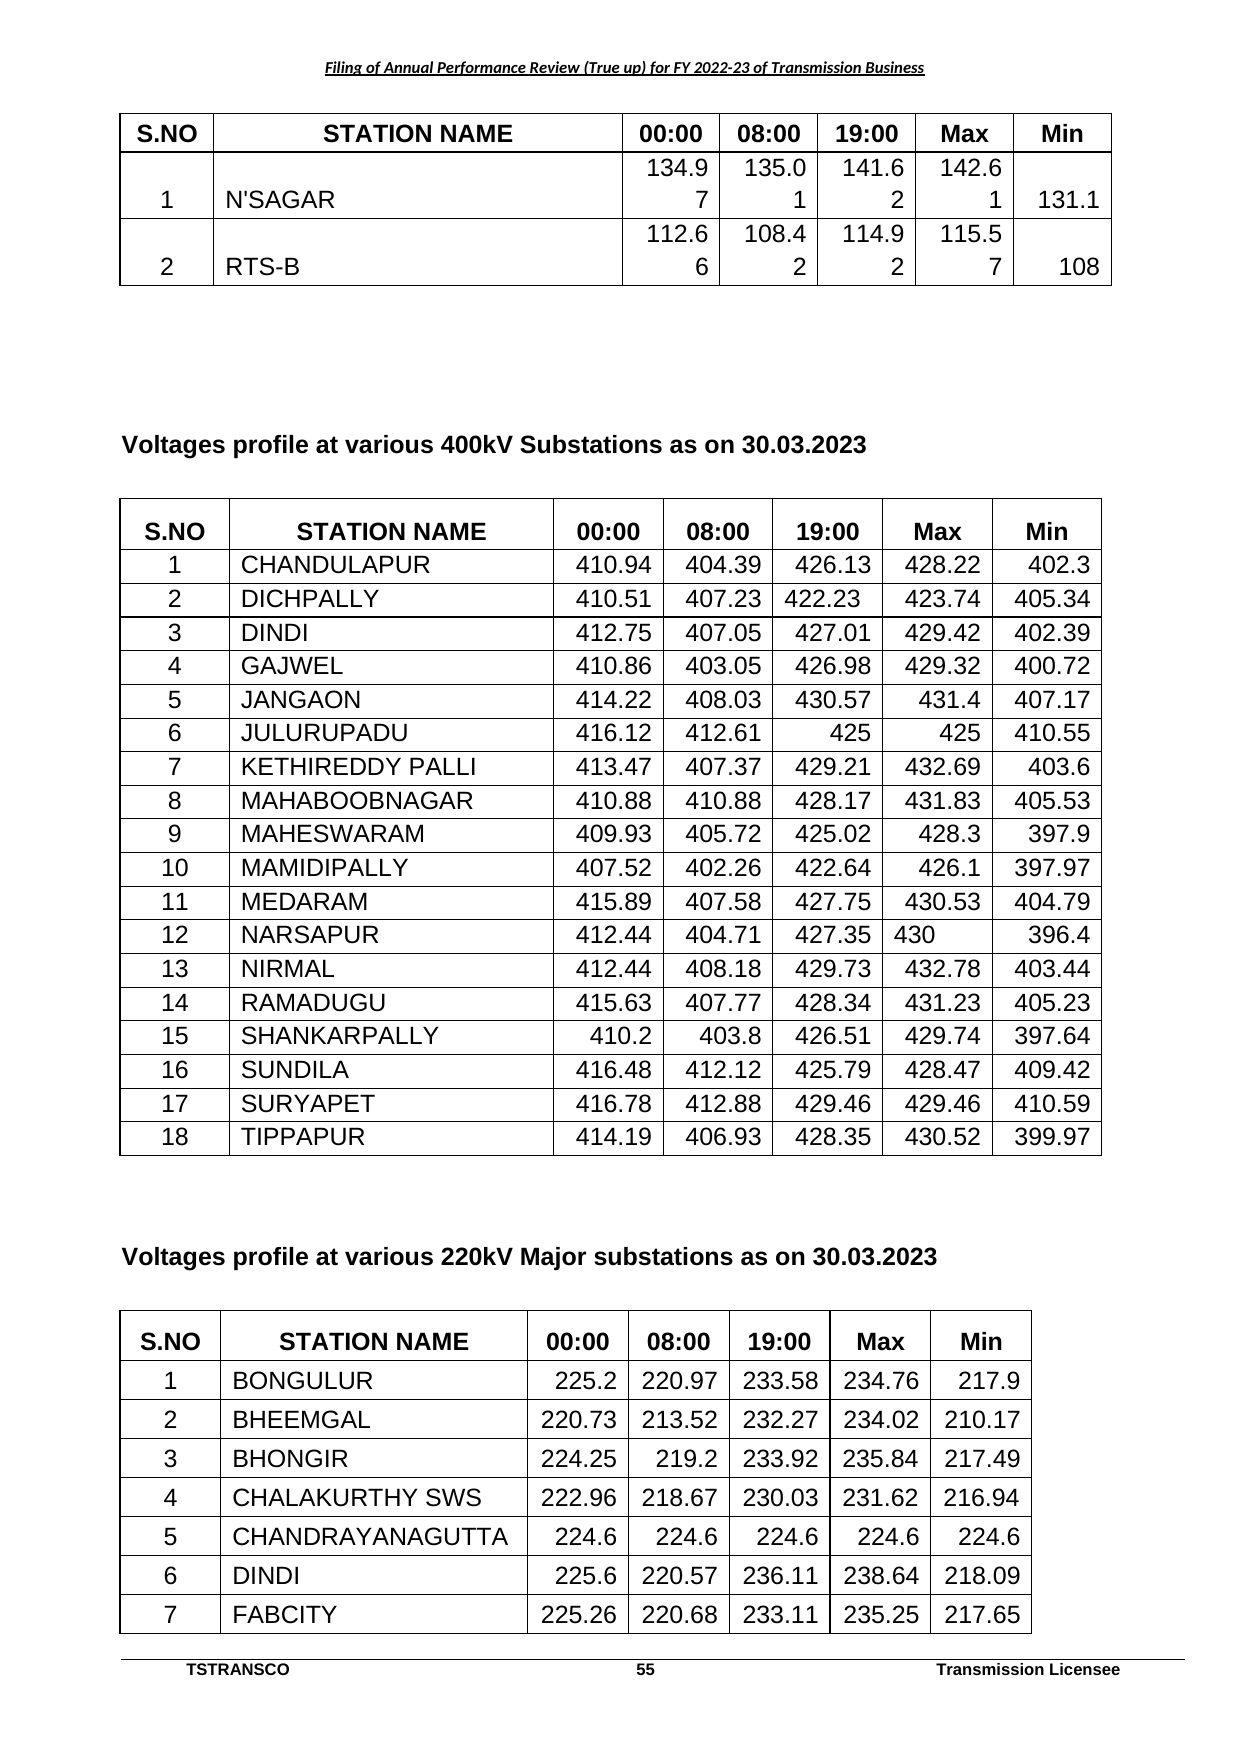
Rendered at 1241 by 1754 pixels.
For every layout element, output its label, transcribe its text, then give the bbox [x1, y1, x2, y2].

table_cell 7 [121, 1595, 220, 1632]
table_cell 7 [121, 752, 229, 785]
table_cell 410.88 [554, 786, 663, 818]
table_cell 428.35 [773, 1122, 882, 1155]
table_header S.NO [121, 1311, 220, 1360]
table_cell 234.76 [831, 1361, 930, 1399]
table_cell 230.03 [730, 1478, 829, 1516]
text Voltages profile at various 220kV Major substations as on 30.03.2023 [121, 1242, 1128, 1271]
table_cell 400.72 [993, 651, 1101, 684]
table_cell DINDI [221, 1556, 527, 1593]
table_cell JANGAON [230, 685, 553, 717]
table_cell 425.02 [773, 819, 882, 852]
table_cell 10 [121, 853, 229, 886]
table_cell 429.46 [883, 1089, 992, 1121]
table_cell 426.13 [773, 550, 882, 583]
table_cell 114.92 [818, 219, 915, 285]
table_cell 429.73 [773, 954, 882, 987]
table_header 08:00 [664, 499, 772, 549]
table_cell 18 [121, 1122, 229, 1155]
table_cell 234.02 [831, 1400, 930, 1438]
table_cell 231.62 [831, 1478, 930, 1516]
table_cell 19:00 [818, 114, 915, 151]
table_cell 4 [121, 651, 229, 684]
table_cell 142.61 [916, 153, 1013, 218]
table_header 19:00 [773, 499, 882, 549]
table_cell 402.39 [993, 618, 1101, 650]
table_cell 220.68 [629, 1595, 729, 1632]
table_cell 423.74 [883, 584, 992, 616]
table_header Max [883, 499, 992, 549]
table_cell 399.97 [993, 1122, 1101, 1155]
table_cell 407.52 [554, 853, 663, 886]
table_cell 224.6 [831, 1517, 930, 1554]
table_header Min [931, 1311, 1031, 1360]
table_cell 431.83 [883, 786, 992, 818]
table_cell 2 [121, 1400, 220, 1438]
table_cell 428.22 [883, 550, 992, 583]
table_cell 224.25 [528, 1439, 628, 1477]
table_cell 396.4 [993, 920, 1101, 953]
table_cell 412.12 [664, 1055, 772, 1087]
table_cell TIPPAPUR [230, 1122, 553, 1155]
table_cell 08:00 [720, 114, 817, 151]
table_cell 220.97 [629, 1361, 729, 1399]
table_cell 422.64 [773, 853, 882, 886]
table_cell BHONGIR [221, 1439, 527, 1477]
table_cell 402.26 [664, 853, 772, 886]
table_cell CHANDRAYANAGUTTA [221, 1517, 527, 1554]
table_cell 14 [121, 988, 229, 1020]
table_header Min [993, 499, 1101, 549]
table_cell 412.88 [664, 1089, 772, 1121]
table_cell 217.65 [931, 1595, 1031, 1632]
table_cell STATION NAME [214, 114, 622, 151]
table_cell MAHABOOBNAGAR [230, 786, 553, 818]
table_cell 410.55 [993, 719, 1101, 751]
table_cell 431.23 [883, 988, 992, 1020]
table_cell 225.6 [528, 1556, 628, 1593]
table_cell 429.32 [883, 651, 992, 684]
table_cell 225.26 [528, 1595, 628, 1632]
table_cell 219.2 [629, 1439, 729, 1477]
table_cell CHALAKURTHY SWS [221, 1478, 527, 1516]
table_cell 412.44 [554, 954, 663, 987]
table_cell 216.94 [931, 1478, 1031, 1516]
table_cell 6 [121, 719, 229, 751]
table_cell 404.39 [664, 550, 772, 583]
table_cell 404.79 [993, 887, 1101, 919]
table_cell 430.52 [883, 1122, 992, 1155]
table_cell 422.23 [773, 584, 882, 616]
table_cell 225.2 [528, 1361, 628, 1399]
table_cell 405.23 [993, 988, 1101, 1020]
table_cell 15 [121, 1021, 229, 1054]
table_cell 405.72 [664, 819, 772, 852]
table_cell SHANKARPALLY [230, 1021, 553, 1054]
table_cell KETHIREDDY PALLI [230, 752, 553, 785]
table_cell 403.05 [664, 651, 772, 684]
table_cell 415.63 [554, 988, 663, 1020]
table_cell 115.57 [916, 219, 1013, 285]
table_cell 428.17 [773, 786, 882, 818]
table_cell 12 [121, 920, 229, 953]
table_cell 220.73 [528, 1400, 628, 1438]
table_cell 235.84 [831, 1439, 930, 1477]
table_cell 8 [121, 786, 229, 818]
table_cell 405.34 [993, 584, 1101, 616]
table_cell 235.25 [831, 1595, 930, 1632]
table_cell 5 [121, 685, 229, 717]
table_header STATION NAME [230, 499, 553, 549]
table_cell 131.1 [1014, 153, 1111, 218]
text Voltages profile at various 400kV Substations as on 30.03.2023 [121, 429, 1128, 458]
table_cell 428.47 [883, 1055, 992, 1087]
table_cell 224.6 [730, 1517, 829, 1554]
table_cell 2 [121, 584, 229, 616]
table_cell 427.01 [773, 618, 882, 650]
table_cell 413.47 [554, 752, 663, 785]
table_cell 397.9 [993, 819, 1101, 852]
table_cell MAMIDIPALLY [230, 853, 553, 886]
table_cell CHANDULAPUR [230, 550, 553, 583]
table_cell 431.4 [883, 685, 992, 717]
table_cell 407.23 [664, 584, 772, 616]
table_cell 412.44 [554, 920, 663, 953]
table_cell 408.03 [664, 685, 772, 717]
table_cell 430.53 [883, 887, 992, 919]
table_cell S.NO [121, 114, 213, 151]
table_header 08:00 [629, 1311, 729, 1360]
table_cell 403.8 [664, 1021, 772, 1054]
table_cell 17 [121, 1089, 229, 1121]
table_cell 232.27 [730, 1400, 829, 1438]
table_header STATION NAME [221, 1311, 527, 1360]
table_cell 425 [773, 719, 882, 751]
table_cell NIRMAL [230, 954, 553, 987]
table_cell 426.98 [773, 651, 882, 684]
table_cell 217.9 [931, 1361, 1031, 1399]
table_cell 427.75 [773, 887, 882, 919]
table_cell 1 [121, 1361, 220, 1399]
table_cell 412.61 [664, 719, 772, 751]
table_cell 429.42 [883, 618, 992, 650]
table_cell 210.17 [931, 1400, 1031, 1438]
table_cell 213.52 [629, 1400, 729, 1438]
table_cell 430 [883, 920, 992, 953]
table_cell 426.51 [773, 1021, 882, 1054]
table_cell 407.58 [664, 887, 772, 919]
table_cell 224.6 [629, 1517, 729, 1554]
table_cell 217.49 [931, 1439, 1031, 1477]
table_cell 430.57 [773, 685, 882, 717]
table_header S.NO [121, 499, 229, 549]
table_cell SUNDILA [230, 1055, 553, 1087]
table_cell 410.2 [554, 1021, 663, 1054]
table_cell 224.6 [528, 1517, 628, 1554]
table_cell 233.92 [730, 1439, 829, 1477]
table_cell RTS-B [214, 219, 622, 285]
table_cell 6 [121, 1556, 220, 1593]
table_cell NARSAPUR [230, 920, 553, 953]
table_cell GAJWEL [230, 651, 553, 684]
table_cell RAMADUGU [230, 988, 553, 1020]
table_cell 2 [121, 219, 213, 285]
table_cell SURYAPET [230, 1089, 553, 1121]
table_cell 428.34 [773, 988, 882, 1020]
table_cell MEDARAM [230, 887, 553, 919]
table_cell 407.05 [664, 618, 772, 650]
table_cell JULURUPADU [230, 719, 553, 751]
table_cell 238.64 [831, 1556, 930, 1593]
table_cell 429.21 [773, 752, 882, 785]
table_cell 11 [121, 887, 229, 919]
table_cell 427.35 [773, 920, 882, 953]
table_cell 416.48 [554, 1055, 663, 1087]
table_cell 425.79 [773, 1055, 882, 1087]
table_cell 410.88 [664, 786, 772, 818]
table_cell 402.3 [993, 550, 1101, 583]
table_cell 9 [121, 819, 229, 852]
table_cell 224.6 [931, 1517, 1031, 1554]
table_cell 429.46 [773, 1089, 882, 1121]
table_cell 141.62 [818, 153, 915, 218]
table_cell 415.89 [554, 887, 663, 919]
table_cell 397.97 [993, 853, 1101, 886]
table_cell 218.09 [931, 1556, 1031, 1593]
table_cell 407.77 [664, 988, 772, 1020]
table_cell N'SAGAR [214, 153, 622, 218]
table_cell BHEEMGAL [221, 1400, 527, 1438]
table_cell 432.78 [883, 954, 992, 987]
table_cell 414.22 [554, 685, 663, 717]
table_header 19:00 [730, 1311, 829, 1360]
table_cell Max [916, 114, 1013, 151]
table_cell 1 [121, 550, 229, 583]
table_cell 409.42 [993, 1055, 1101, 1087]
table_header Max [831, 1311, 930, 1360]
table_cell 134.97 [623, 153, 719, 218]
table_cell 108.42 [720, 219, 817, 285]
table_cell 404.71 [664, 920, 772, 953]
table_cell 407.17 [993, 685, 1101, 717]
table_cell 406.93 [664, 1122, 772, 1155]
table_cell BONGULUR [221, 1361, 527, 1399]
table_cell 409.93 [554, 819, 663, 852]
table_cell 428.3 [883, 819, 992, 852]
table_cell 432.69 [883, 752, 992, 785]
table_cell 408.18 [664, 954, 772, 987]
table_cell 410.86 [554, 651, 663, 684]
table_cell 416.78 [554, 1089, 663, 1121]
table_cell 218.67 [629, 1478, 729, 1516]
table_cell 135.01 [720, 153, 817, 218]
table_cell 405.53 [993, 786, 1101, 818]
table_cell FABCITY [221, 1595, 527, 1632]
table_cell MAHESWARAM [230, 819, 553, 852]
table_cell 112.66 [623, 219, 719, 285]
table_cell 3 [121, 618, 229, 650]
table_cell 1 [121, 153, 213, 218]
table_cell 00:00 [623, 114, 719, 151]
table_cell 403.44 [993, 954, 1101, 987]
table_cell 3 [121, 1439, 220, 1477]
table_header 00:00 [528, 1311, 628, 1360]
table_cell 5 [121, 1517, 220, 1554]
table_cell 222.96 [528, 1478, 628, 1516]
table_cell DICHPALLY [230, 584, 553, 616]
table_cell 410.51 [554, 584, 663, 616]
table_cell 233.11 [730, 1595, 829, 1632]
table_cell 416.12 [554, 719, 663, 751]
table_cell 403.6 [993, 752, 1101, 785]
table_cell 412.75 [554, 618, 663, 650]
table_cell DINDI [230, 618, 553, 650]
table_cell 407.37 [664, 752, 772, 785]
table_cell 414.19 [554, 1122, 663, 1155]
table_cell 108 [1014, 219, 1111, 285]
table_cell 13 [121, 954, 229, 987]
table_cell 426.1 [883, 853, 992, 886]
table_cell 236.11 [730, 1556, 829, 1593]
table_header 00:00 [554, 499, 663, 549]
table_cell Min [1014, 114, 1111, 151]
table_cell 425 [883, 719, 992, 751]
table_cell 429.74 [883, 1021, 992, 1054]
table_cell 16 [121, 1055, 229, 1087]
table_cell 397.64 [993, 1021, 1101, 1054]
table_cell 410.59 [993, 1089, 1101, 1121]
table_cell 4 [121, 1478, 220, 1516]
table_cell 233.58 [730, 1361, 829, 1399]
table_cell 410.94 [554, 550, 663, 583]
table_cell 220.57 [629, 1556, 729, 1593]
